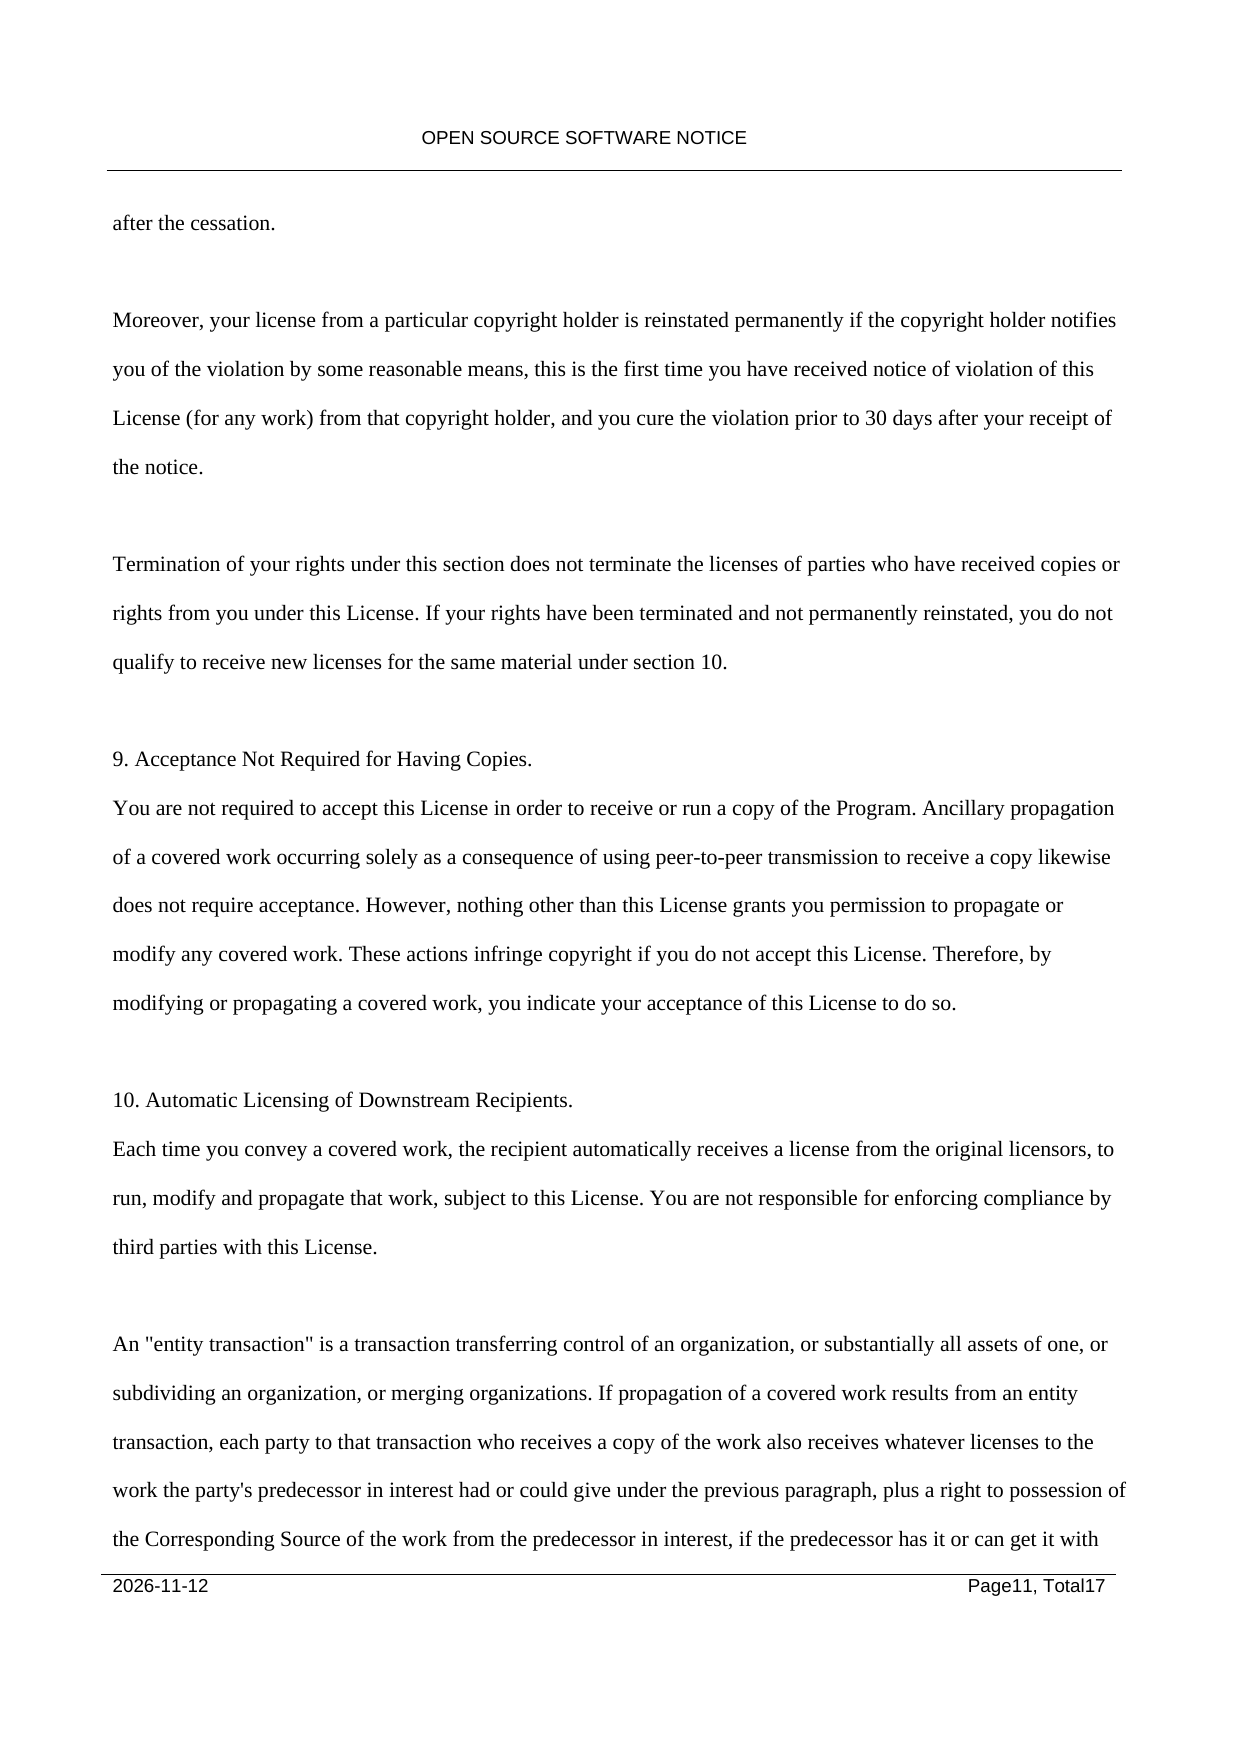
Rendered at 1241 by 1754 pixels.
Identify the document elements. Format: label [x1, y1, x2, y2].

text [112, 206, 1128, 1555]
